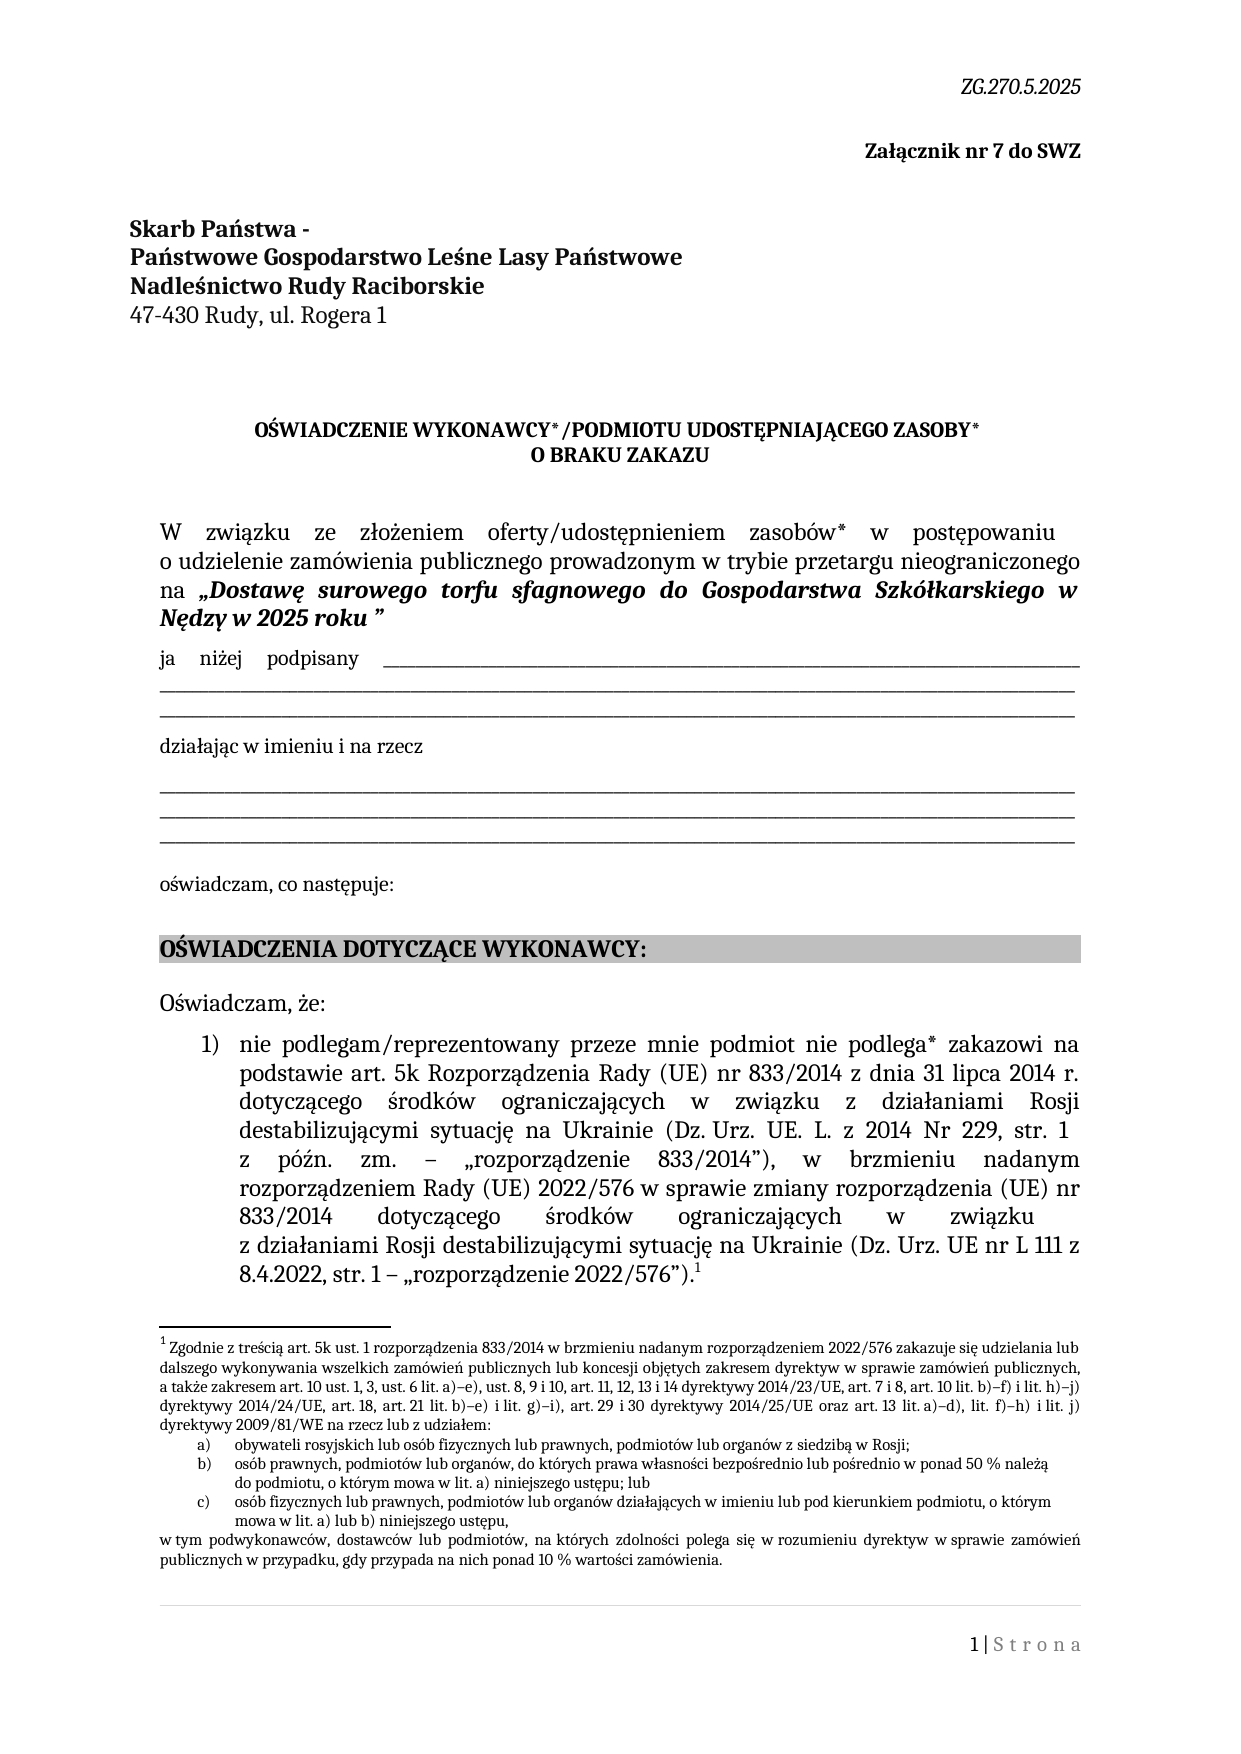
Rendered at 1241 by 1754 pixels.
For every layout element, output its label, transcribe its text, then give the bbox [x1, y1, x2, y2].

text W związku ze złożeniem oferty/udostępnieniem zasobów* w postępowaniu o udzielenie zamówienia publicznego prowadzonym w trybie przetargu nieograniczonego na „Dostawę surowego torfu sfagnowego do Gospodarstwa Szkółkarskiego w Nędzy w 2025 roku ” [159, 518, 1081, 633]
text OŚWIADCZENIE WYKONAWCY*/PODMIOTU UDOSTĘPNIAJĄCEGO ZASOBY* O BRAKU ZAKAZU [159, 417, 1081, 468]
text oświadczam, co następuje: [159, 872, 1081, 897]
text Załącznik nr 7 do SWZ [159, 139, 1081, 164]
text 47-430 Rudy, ul. Rogera 1 [130, 301, 1081, 329]
text OŚWIADCZENIA DOTYCZĄCE WYKONAWCY: [159, 935, 1081, 963]
list nie podlegam/reprezentowany przeze mnie podmiot nie podlega* zakazowi na podstawie art. 5k Rozporządzenia Rady (UE) nr 833/2014 z dnia 31 lipca 2014 r. dotyczącego środków ograniczających w związku z działaniami Rosji destabilizującymi sytuację na Ukrainie (Dz. Urz. UE. L. z 2014 Nr 229, str. 1 z późn. zm. – „rozporządzenie 833/2014”), w brzmieniu nadanym rozporządzeniem Rady (UE) 2022/576 w sprawie zmiany rozporządzenia (UE) nr 833/2014 dotyczącego środków ograniczających w związku z działaniami Rosji destabilizującymi sytuację na Ukrainie (Dz. Urz. UE nr L 111 z 8.4.2022, str. 1 – „rozporządzenie 2022/576”). [202, 1030, 1081, 1288]
text ___________________________________________________________________________________________________________________________________________________________________________________________________________________________________________________________________________________________________________________________________________________ [159, 771, 1081, 847]
list Oświadczam, że: [159, 988, 1081, 1017]
text ja niżej podpisany ______________________________________________________________________________________ __________________________________________________________________________________________________________________________________________________________________________________________________________________________________ [159, 646, 1081, 721]
text Nadleśnictwo Rudy Raciborskie [130, 272, 1081, 301]
text Skarb Państwa - Państwowe Gospodarstwo Leśne Lasy Państwowe [130, 214, 1081, 272]
text działając w imieniu i na rzecz [159, 734, 1081, 759]
